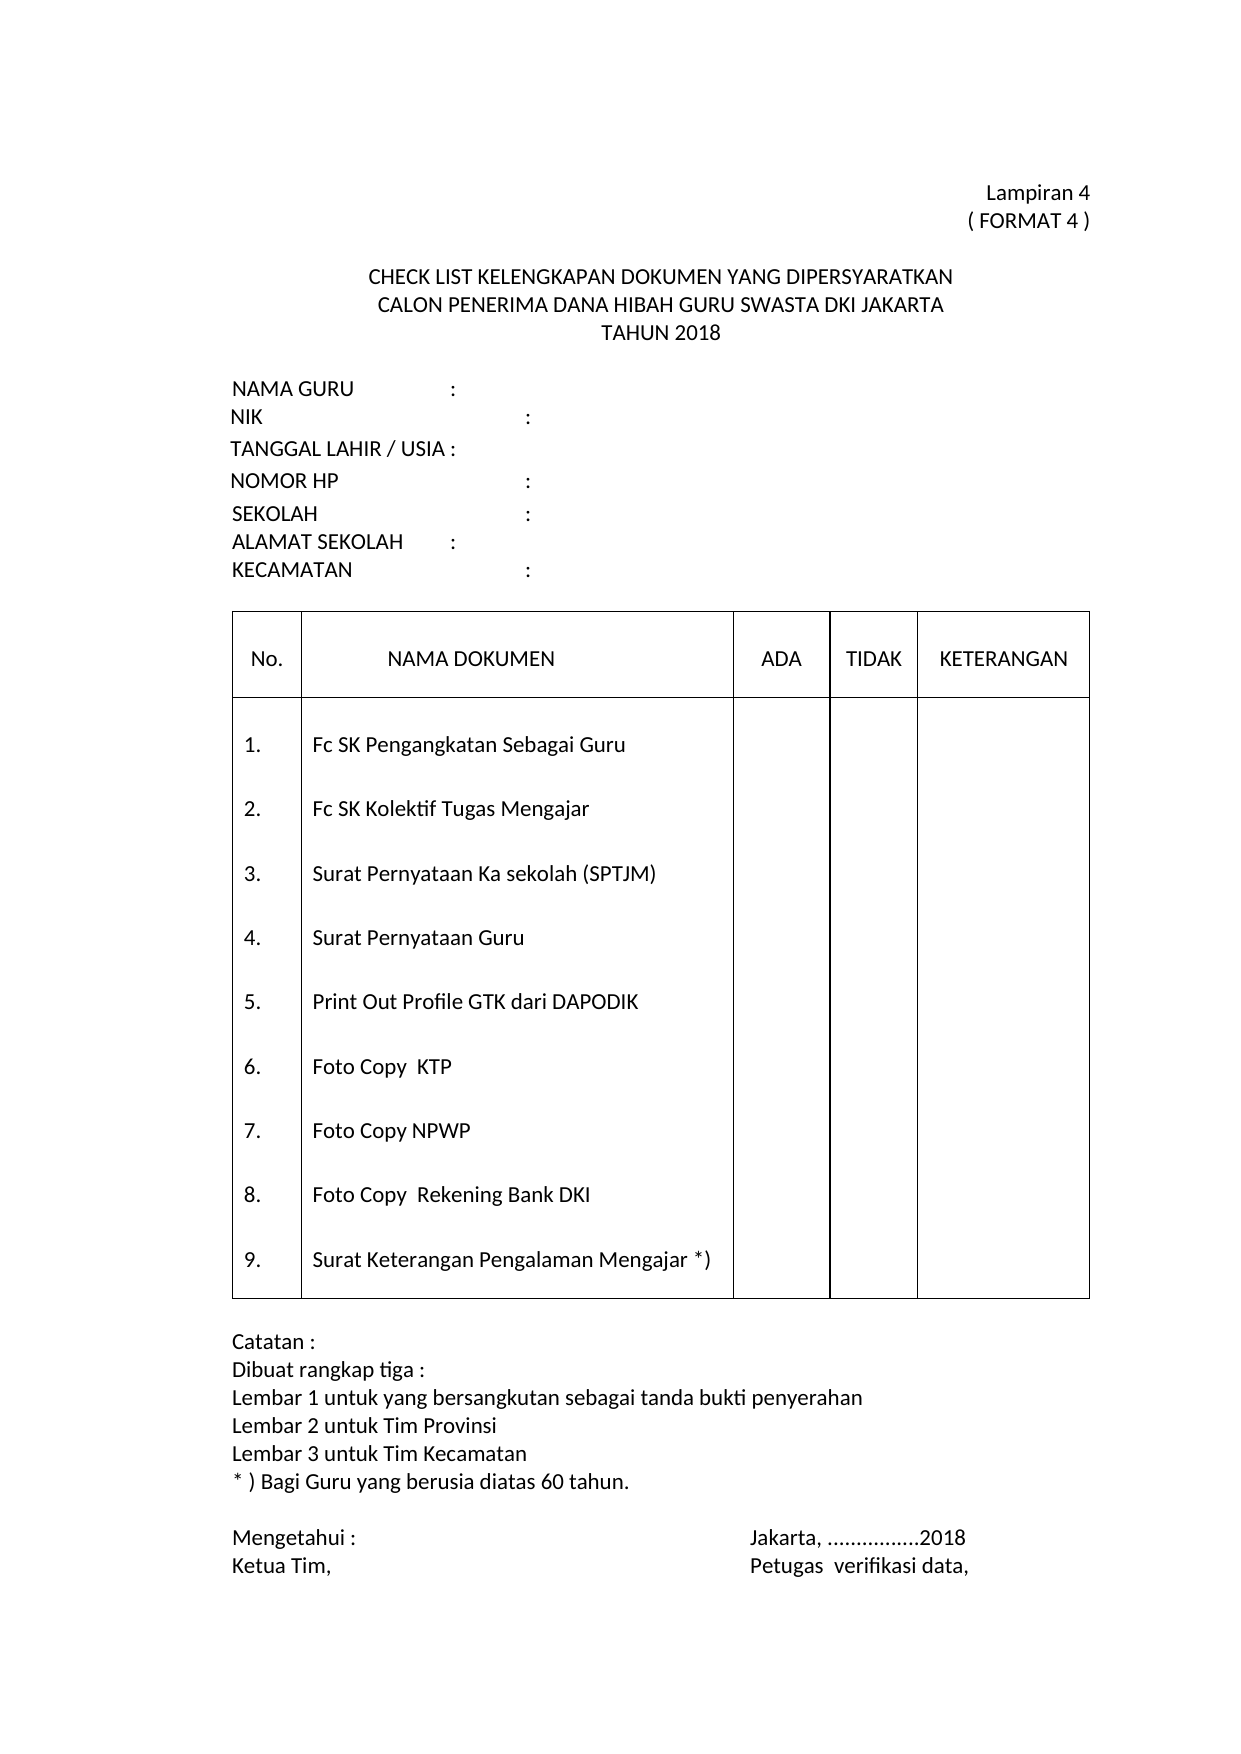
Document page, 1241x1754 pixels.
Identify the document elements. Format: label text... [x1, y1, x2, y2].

table_cell [918, 698, 1089, 1298]
list NAMA GURU : [232, 374, 1090, 402]
list NIK : [150, 402, 1090, 430]
list CALON PENERIMA DANA HIBAH GURU SWASTA DKI JAKARTA [232, 290, 1090, 318]
list SEKOLAH : [232, 499, 1090, 527]
table_header KETERANGAN [918, 612, 1089, 697]
table_cell [734, 698, 829, 1298]
table_cell Fc SK Pengangkatan Sebagai Guru Fc SK Kolektif Tugas Mengajar Surat Pernyataan Ka sekolah (SPTJM) Surat Pernyataan Guru Print Out Profile GTK dari DAPODIK Foto Copy KTP Foto Copy NPWP Foto Copy Rekening Bank DKI Surat Keterangan Pengalaman Mengajar *) [302, 698, 733, 1298]
list Lampiran 4 [232, 178, 1090, 206]
list CHECK LIST KELENGKAPAN DOKUMEN YANG DIPERSYARATKAN [232, 262, 1090, 290]
table_header TIDAK [831, 612, 917, 697]
list ALAMAT SEKOLAH : [232, 527, 1090, 555]
table_cell [831, 698, 917, 1298]
list ( FORMAT 4 ) [232, 206, 1090, 234]
list NOMOR HP : [150, 467, 1090, 494]
table_header ADA [734, 612, 829, 697]
list Ketua Tim, Petugas verifikasi data, [232, 1551, 1090, 1579]
table_header NAMA DOKUMEN [302, 612, 733, 697]
list Lembar 3 untuk Tim Kecamatan [232, 1439, 1090, 1467]
list Mengetahui : Jakarta, ................2018 [232, 1523, 1090, 1551]
list * ) Bagi Guru yang berusia diatas 60 tahun. [232, 1467, 1090, 1495]
table_cell 1. 2. 3. 4. 5. 6. 7. 8. 9. [233, 698, 301, 1298]
list Catatan : [232, 1327, 1090, 1355]
table_header No. [233, 612, 301, 697]
list KECAMATAN : [232, 555, 1090, 583]
list TAHUN 2018 [232, 318, 1090, 346]
list Lembar 2 untuk Tim Provinsi [232, 1411, 1090, 1439]
list Dibuat rangkap tiga : [232, 1355, 1090, 1383]
list TANGGAL LAHIR / USIA : [150, 434, 1090, 462]
list Lembar 1 untuk yang bersangkutan sebagai tanda bukti penyerahan [232, 1383, 1090, 1411]
